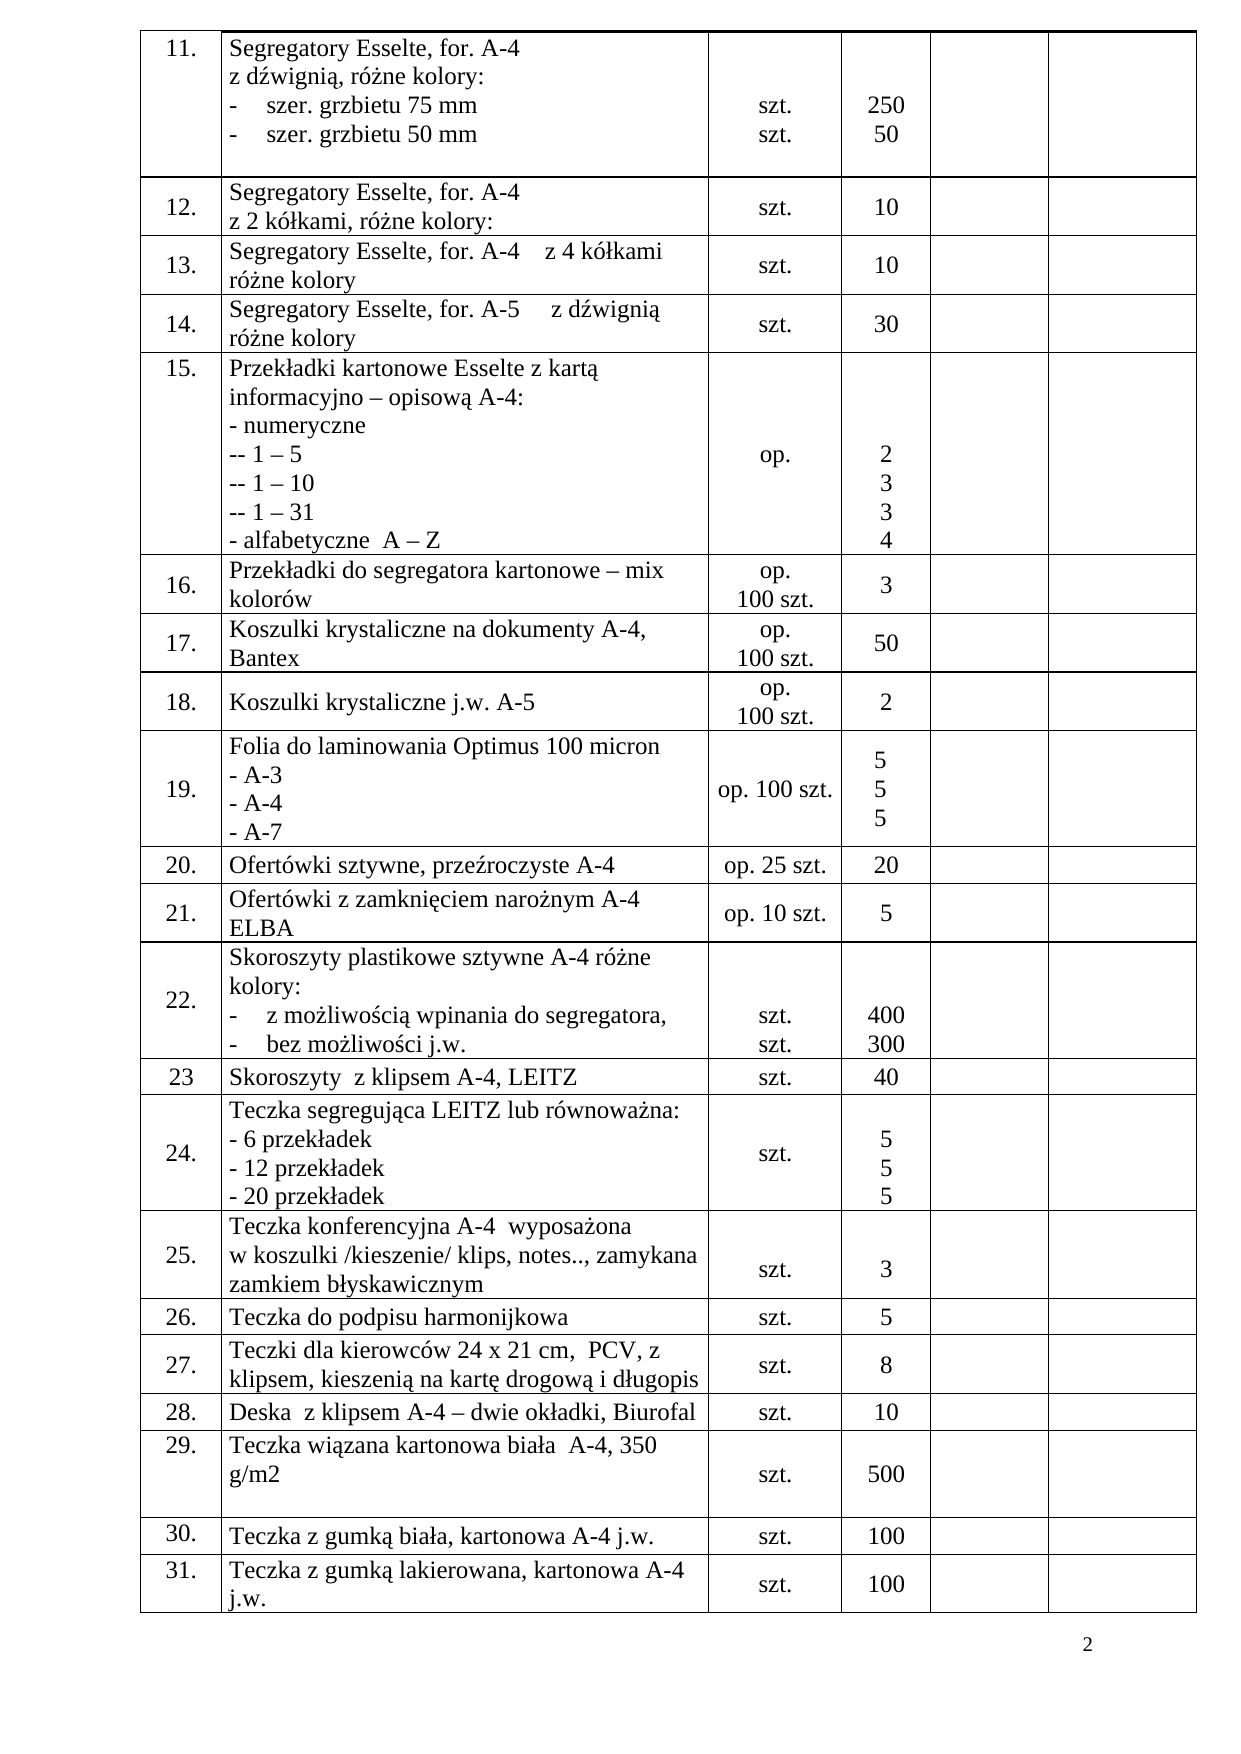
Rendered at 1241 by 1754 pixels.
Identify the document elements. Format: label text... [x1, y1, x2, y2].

table_cell [1049, 1299, 1196, 1334]
table_cell 50 [842, 614, 930, 671]
table_cell [931, 943, 1048, 1057]
table_cell 16. [141, 555, 221, 613]
table_cell [931, 353, 1048, 554]
table_cell [1049, 943, 1196, 1057]
table_cell Segregatory Esselte, for. A-4 z 2 kółkami, różne kolory: [222, 178, 708, 235]
table_cell Teczki dla kierowców 24 x 21 cm, PCV, z klipsem, kieszenią na kartę drogową i długopis [222, 1335, 708, 1393]
table_cell szt. [709, 1555, 841, 1612]
table_cell 21. [141, 884, 221, 941]
table_cell [1049, 1394, 1196, 1429]
table_cell [931, 33, 1048, 176]
table_cell [1049, 1431, 1196, 1517]
table_cell op. [709, 353, 841, 554]
table_cell szt. [709, 1335, 841, 1393]
table_cell Przekładki do segregatora kartonowe – mix kolorów [222, 555, 708, 613]
table_cell 3 [842, 555, 930, 613]
table_cell szt. [709, 295, 841, 352]
table_cell Teczka segregująca LEITZ lub równoważna: - 6 przekładek - 12 przekładek - 20 przekładek [222, 1095, 708, 1210]
table_cell [931, 1394, 1048, 1429]
table_cell 30 [842, 295, 930, 352]
table_cell Ofertówki sztywne, przeźroczyste A-4 [222, 847, 708, 883]
table_cell 17. [141, 614, 221, 671]
table_cell [1049, 673, 1196, 730]
table_cell 100 [842, 1555, 930, 1612]
table_cell szt. [709, 1299, 841, 1334]
table_cell 29. [141, 1431, 221, 1517]
table_cell Przekładki kartonowe Esselte z kartą informacyjno – opisową A-4: - numeryczne -- 1 – 5 -- 1 – 10 -- 1 – 31 - alfabetyczne A – Z [222, 353, 708, 554]
table_cell [931, 1211, 1048, 1297]
table_cell [1049, 353, 1196, 554]
table_cell szt. [709, 1394, 841, 1429]
table_cell Teczka konferencyjna A-4 wyposażona w koszulki /kieszenie/ klips, notes.., zamykana zamkiem błyskawicznym [222, 1211, 708, 1297]
table_cell [931, 178, 1048, 235]
table_cell [1049, 1518, 1196, 1554]
table_cell [1049, 295, 1196, 352]
table_cell [1049, 1555, 1196, 1612]
table_cell Teczka do podpisu harmonijkowa [222, 1299, 708, 1334]
table_cell [931, 1299, 1048, 1334]
table_cell szt. szt. [709, 33, 841, 176]
table_cell 400 300 [842, 943, 930, 1057]
table_cell [931, 295, 1048, 352]
table_cell [1049, 614, 1196, 671]
table_cell 22. [141, 943, 221, 1057]
table_cell 20 [842, 847, 930, 883]
table_cell Deska z klipsem A-4 – dwie okładki, Biurofal [222, 1394, 708, 1429]
table_cell Skoroszyty plastikowe sztywne A-4 różne kolory: z możliwością wpinania do segregatora, bez możliwości j.w. [222, 943, 708, 1057]
table_cell [1049, 178, 1196, 235]
table_cell szt. [709, 1211, 841, 1297]
table_cell 3 [842, 1211, 930, 1297]
table_cell 5 5 5 [842, 1095, 930, 1210]
table_cell [931, 1095, 1048, 1210]
table_cell op. 100 szt. [709, 555, 841, 613]
table_cell [1049, 236, 1196, 293]
table_cell 24. [141, 1095, 221, 1210]
table_cell [1049, 33, 1196, 176]
table_cell [931, 614, 1048, 671]
table_cell op. 100 szt. [709, 614, 841, 671]
table_cell 5 [842, 1299, 930, 1334]
table_cell [931, 673, 1048, 730]
table_cell 2 [842, 673, 930, 730]
table_cell Koszulki krystaliczne j.w. A-5 [222, 673, 708, 730]
table_cell 250 50 [842, 33, 930, 176]
table_cell Koszulki krystaliczne na dokumenty A-4, Bantex [222, 614, 708, 671]
table_cell szt. [709, 236, 841, 293]
table_cell Teczka z gumką biała, kartonowa A-4 j.w. [222, 1518, 708, 1554]
table_cell 27. [141, 1335, 221, 1393]
table_cell 100 [842, 1518, 930, 1554]
table_cell [931, 884, 1048, 941]
table_cell [931, 1335, 1048, 1393]
table_cell [931, 731, 1048, 846]
table_cell 5 [842, 884, 930, 941]
table_cell szt. [709, 1059, 841, 1094]
table_cell szt. [709, 1518, 841, 1554]
table_cell [1049, 1059, 1196, 1094]
table_cell [1049, 555, 1196, 613]
table_cell Folia do laminowania Optimus 100 micron - A-3 - A-4 - A-7 [222, 731, 708, 846]
table_cell 15. [141, 353, 221, 554]
table_cell [931, 555, 1048, 613]
table_cell 8 [842, 1335, 930, 1393]
table_cell op. 25 szt. [709, 847, 841, 883]
table_cell 20. [141, 847, 221, 883]
table_cell [931, 236, 1048, 293]
table_cell szt. szt. [709, 943, 841, 1057]
table_cell Segregatory Esselte, for. A-4 z 4 kółkami różne kolory [222, 236, 708, 293]
table_cell 14. [141, 295, 221, 352]
table_cell 26. [141, 1299, 221, 1334]
table_cell 12. [141, 178, 221, 235]
table_cell 23 [141, 1059, 221, 1094]
table_cell Teczka z gumką lakierowana, kartonowa A-4 j.w. [222, 1555, 708, 1612]
table_cell 10 [842, 1394, 930, 1429]
table_cell [1049, 847, 1196, 883]
table_cell 2 3 3 4 [842, 353, 930, 554]
table_cell [931, 1431, 1048, 1517]
table_cell [931, 847, 1048, 883]
table_cell op. 100 szt. [709, 673, 841, 730]
table_cell 40 [842, 1059, 930, 1094]
table_cell 500 [842, 1431, 930, 1517]
table_cell 25. [141, 1211, 221, 1297]
table_cell 11. [141, 31, 221, 176]
table_cell [1049, 1095, 1196, 1210]
table_cell szt. [709, 178, 841, 235]
table_cell 28. [141, 1394, 221, 1429]
table_cell [1049, 1335, 1196, 1393]
table_cell 5 5 5 [842, 731, 930, 846]
table_cell 13. [141, 236, 221, 293]
table_cell Ofertówki z zamknięciem narożnym A-4 ELBA [222, 884, 708, 941]
table_cell 31. [141, 1555, 221, 1612]
table_cell 19. [141, 731, 221, 846]
table_cell szt. [709, 1431, 841, 1517]
table_cell Teczka wiązana kartonowa biała A-4, 350 g/m2 [222, 1431, 708, 1517]
table_cell op. 10 szt. [709, 884, 841, 941]
table_cell Segregatory Esselte, for. A-4 z dźwignią, różne kolory: szer. grzbietu 75 mm szer. grzbietu 50 mm [222, 33, 708, 176]
table_cell 30. [141, 1518, 221, 1554]
table_cell 18. [141, 673, 221, 730]
table_cell Skoroszyty z klipsem A-4, LEITZ [222, 1059, 708, 1094]
table_cell [931, 1555, 1048, 1612]
table_cell 10 [842, 236, 930, 293]
table_cell [1049, 884, 1196, 941]
table_cell [931, 1518, 1048, 1554]
table_cell szt. [709, 1095, 841, 1210]
table_cell [1049, 731, 1196, 846]
table_cell [931, 1059, 1048, 1094]
table_cell 10 [842, 178, 930, 235]
table_cell [1049, 1211, 1196, 1297]
table_cell Segregatory Esselte, for. A-5 z dźwignią różne kolory [222, 295, 708, 352]
table_cell op. 100 szt. [709, 731, 841, 846]
